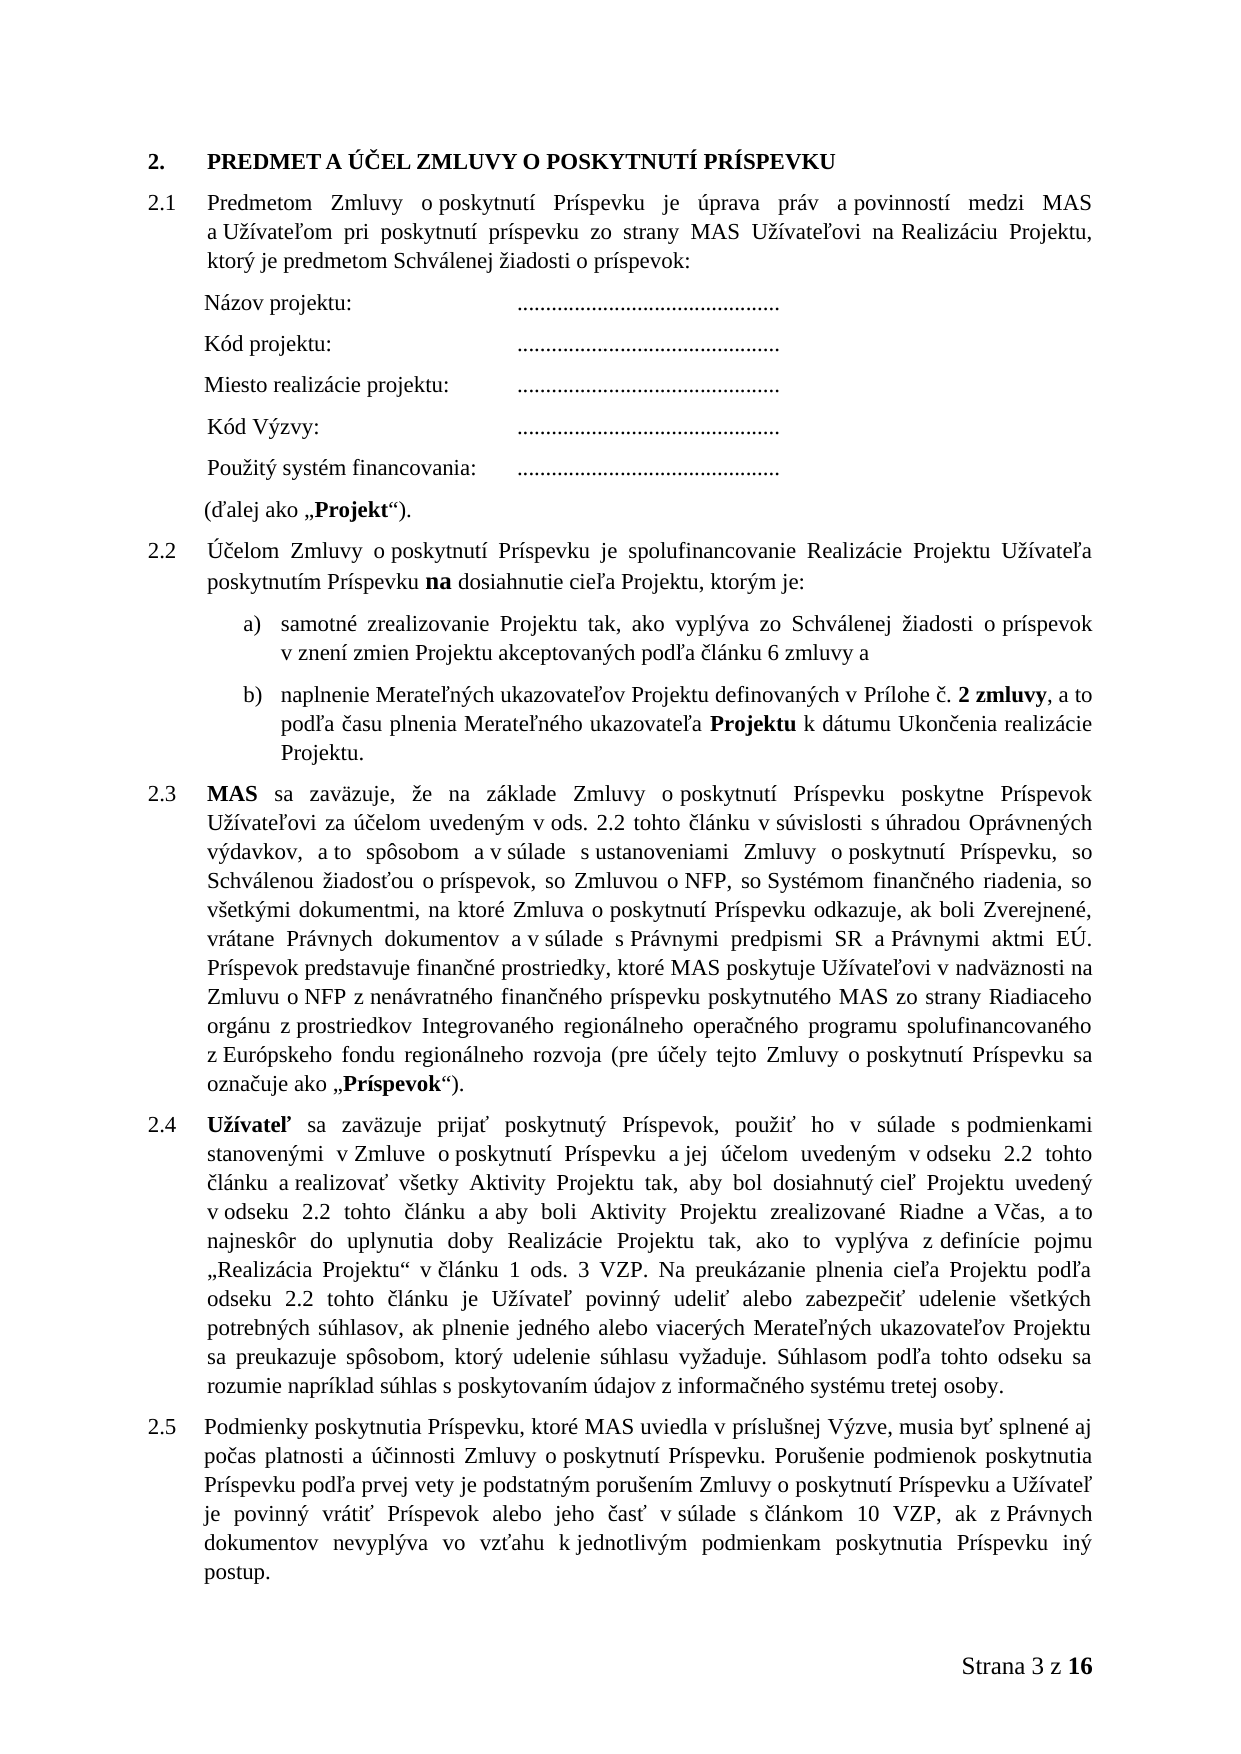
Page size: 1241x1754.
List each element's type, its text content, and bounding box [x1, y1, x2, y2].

text PREDMET A ÚČEL ZMLUVY O POSKYTNUTÍ PRÍSPEVKU [148, 148, 1092, 174]
text Užívateľ sa zaväzuje prijať poskytnutý Príspevok, použiť ho v súlade s podmienkami stanovenými v Zmluve o poskytnutí Príspevku a jej účelom uvedeným v odseku 2.2 tohto článku a realizovať všetky Aktivity Projektu tak, aby bol dosiahnutý cieľ Projektu uvedený v odseku 2.2 tohto článku a aby boli Aktivity Projektu zrealizované Riadne a Včas, a to najneskôr do uplynutia doby Realizácie Projektu tak, ako to vyplýva z definície pojmu „Realizácia Projektu“ v článku 1 ods. 3 VZP. Na preukázanie plnenia cieľa Projektu podľa odseku 2.2 tohto článku je Užívateľ povinný udeliť alebo zabezpečiť udelenie všetkých potrebných súhlasov, ak plnenie jedného alebo viacerých Merateľných ukazovateľov Projektu sa preukazuje spôsobom, ktorý udelenie súhlasu vyžaduje. Súhlasom podľa tohto odseku sa rozumie napríklad súhlas s poskytovaním údajov z informačného systému tretej osoby. [148, 1111, 1092, 1398]
text (ďalej ako „Projekt“). [204, 496, 1092, 522]
text MAS sa zaväzuje, že na základe Zmluvy o poskytnutí Príspevku poskytne Príspevok Užívateľovi za účelom uvedeným v ods. 2.2 tohto článku v súvislosti s úhradou Oprávnených výdavkov, a to spôsobom a v súlade s ustanoveniami Zmluvy o poskytnutí Príspevku, so Schválenou žiadosťou o príspevok, so Zmluvou o NFP, so Systémom finančného riadenia, so všetkými dokumentmi, na ktoré Zmluva o poskytnutí Príspevku odkazuje, ak boli Zverejnené, vrátane Právnych dokumentov a v súlade s Právnymi predpismi SR a Právnymi aktmi EÚ. Príspevok predstavuje finančné prostriedky, ktoré MAS poskytuje Užívateľovi v nadväznosti na Zmluvu o NFP z nenávratného finančného príspevku poskytnutého MAS zo strany Riadiaceho orgánu z prostriedkov Integrovaného regionálneho operačného programu spolufinancovaného z Európskeho fondu regionálneho rozvoja (pre účely tejto Zmluvy o poskytnutí Príspevku sa označuje ako „Príspevok“). [148, 780, 1092, 1096]
text Miesto realizácie projektu: .............................................. [204, 371, 1092, 398]
text Použitý systém financovania: .............................................. [207, 454, 1092, 481]
text Kód Výzvy: .............................................. [207, 413, 1092, 439]
list naplnenie Merateľných ukazovateľov Projektu definovaných v Prílohe č. 2 zmluvy, a to podľa času plnenia Merateľného ukazovateľa Projektu k dátumu Ukončenia realizácie Projektu. [243, 681, 1092, 765]
text Účelom Zmluvy o poskytnutí Príspevku je spolufinancovanie Realizácie Projektu Užívateľa poskytnutím Príspevku na dosiahnutie cieľa Projektu, ktorým je: [148, 537, 1092, 595]
list samotné zrealizovanie Projektu tak, ako vyplýva zo Schválenej žiadosti o príspevok v znení zmien Projektu akceptovaných podľa článku 6 zmluvy a [243, 611, 1092, 666]
text Podmienky poskytnutia Príspevku, ktoré MAS uviedla v príslušnej Výzve, musia byť splnené aj počas platnosti a účinnosti Zmluvy o poskytnutí Príspevku. Porušenie podmienok poskytnutia Príspevku podľa prvej vety je podstatným porušením Zmluvy o poskytnutí Príspevku a Užívateľ je povinný vrátiť Príspevok alebo jeho časť v súlade s článkom 10 VZP, ak z Právnych dokumentov nevyplýva vo vzťahu k jednotlivým podmienkam poskytnutia Príspevku iný postup. [148, 1413, 1092, 1584]
text Predmetom Zmluvy o poskytnutí Príspevku je úprava práv a povinností medzi MAS a Užívateľom pri poskytnutí príspevku zo strany MAS Užívateľovi na Realizáciu Projektu, ktorý je predmetom Schválenej žiadosti o príspevok: [148, 189, 1092, 273]
text Kód projektu: .............................................. [204, 330, 1092, 356]
text Názov projektu: .............................................. [204, 288, 1092, 315]
